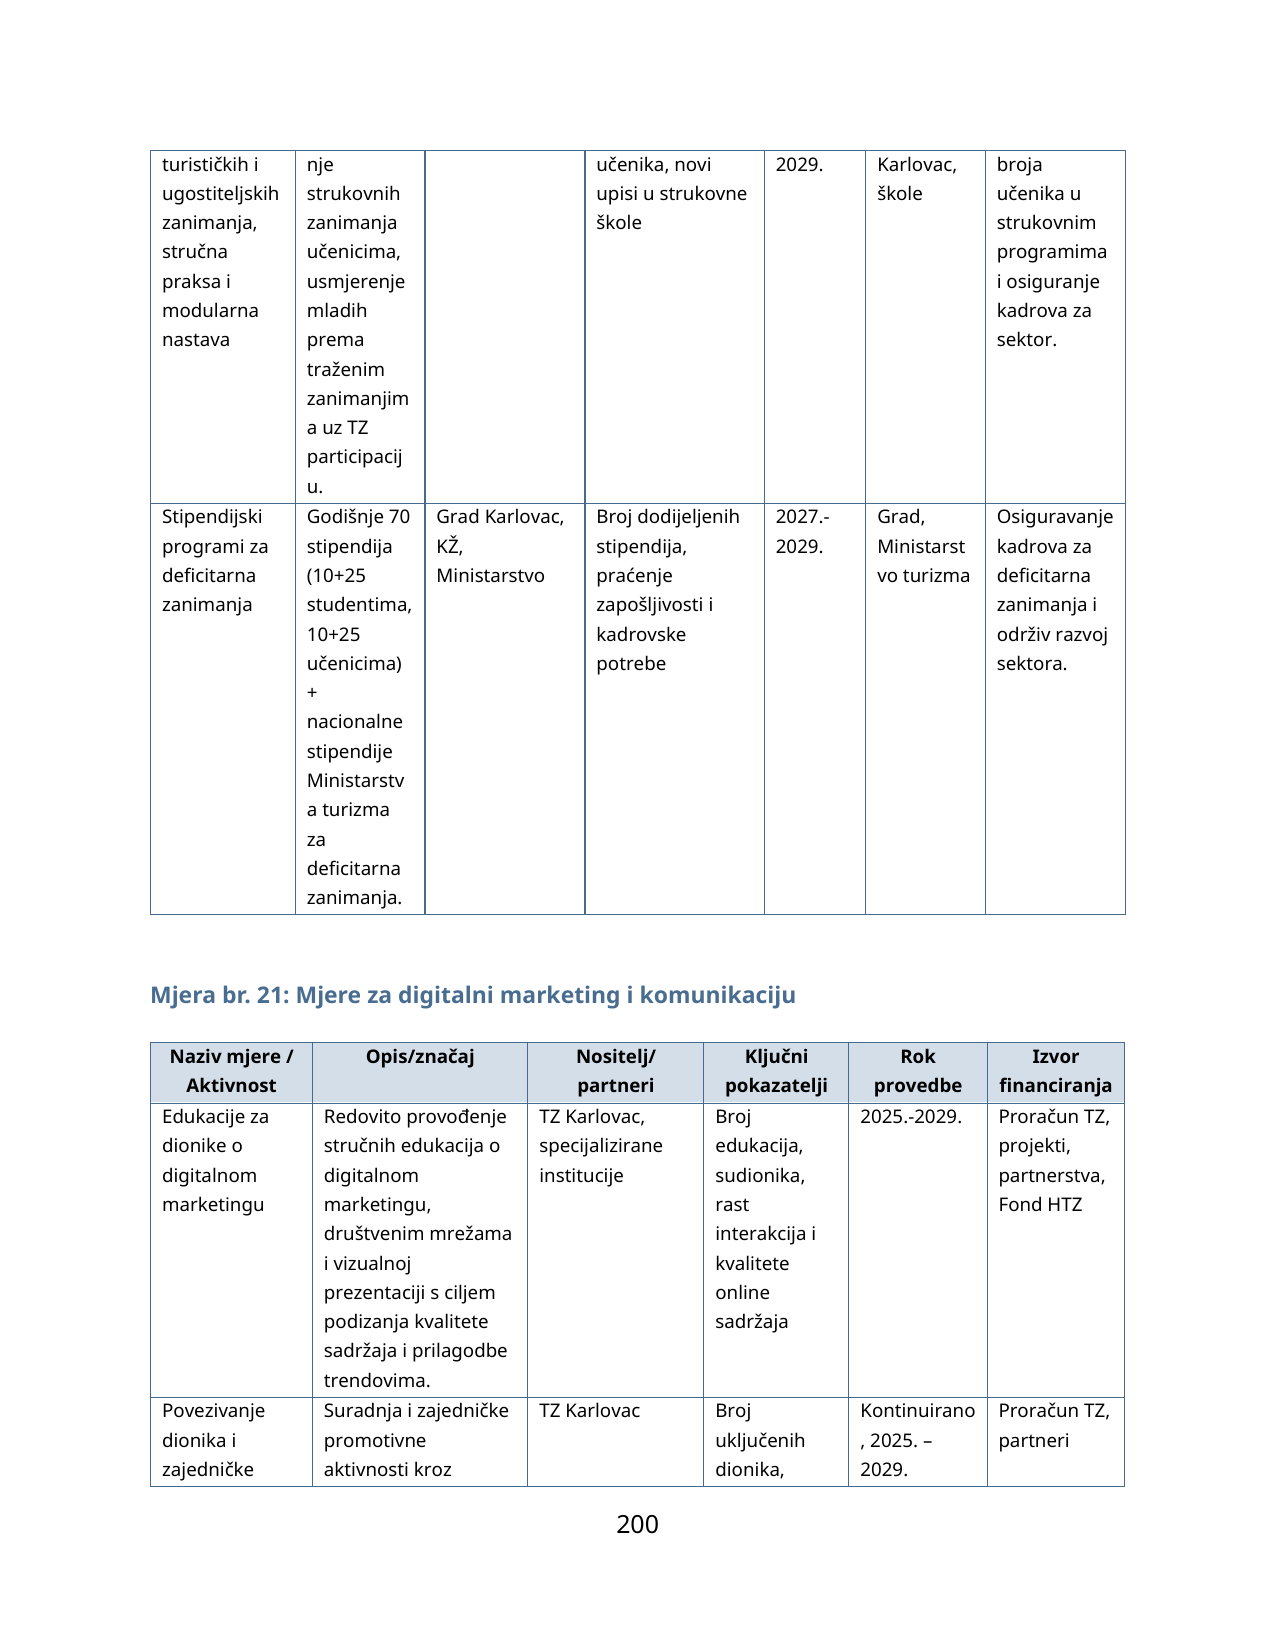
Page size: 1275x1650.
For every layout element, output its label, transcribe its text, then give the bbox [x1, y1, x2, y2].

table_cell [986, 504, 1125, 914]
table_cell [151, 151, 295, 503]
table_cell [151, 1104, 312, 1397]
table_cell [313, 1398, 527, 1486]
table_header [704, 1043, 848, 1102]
text Mjera br. 21: Mjere za digitalni marketing i komunikaciju [150, 979, 1125, 1010]
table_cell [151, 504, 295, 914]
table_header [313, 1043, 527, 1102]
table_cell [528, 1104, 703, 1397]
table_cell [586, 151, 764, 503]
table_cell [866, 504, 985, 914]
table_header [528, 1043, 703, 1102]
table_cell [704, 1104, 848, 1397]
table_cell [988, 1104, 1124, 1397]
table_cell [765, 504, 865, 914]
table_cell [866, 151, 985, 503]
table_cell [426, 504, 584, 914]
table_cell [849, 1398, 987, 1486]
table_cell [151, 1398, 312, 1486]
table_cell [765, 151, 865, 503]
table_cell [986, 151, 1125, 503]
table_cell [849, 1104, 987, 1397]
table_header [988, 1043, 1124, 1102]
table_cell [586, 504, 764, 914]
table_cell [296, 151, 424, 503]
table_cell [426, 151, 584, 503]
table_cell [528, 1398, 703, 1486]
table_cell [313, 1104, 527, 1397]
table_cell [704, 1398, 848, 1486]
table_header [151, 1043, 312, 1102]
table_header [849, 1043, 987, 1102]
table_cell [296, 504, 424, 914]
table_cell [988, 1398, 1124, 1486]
